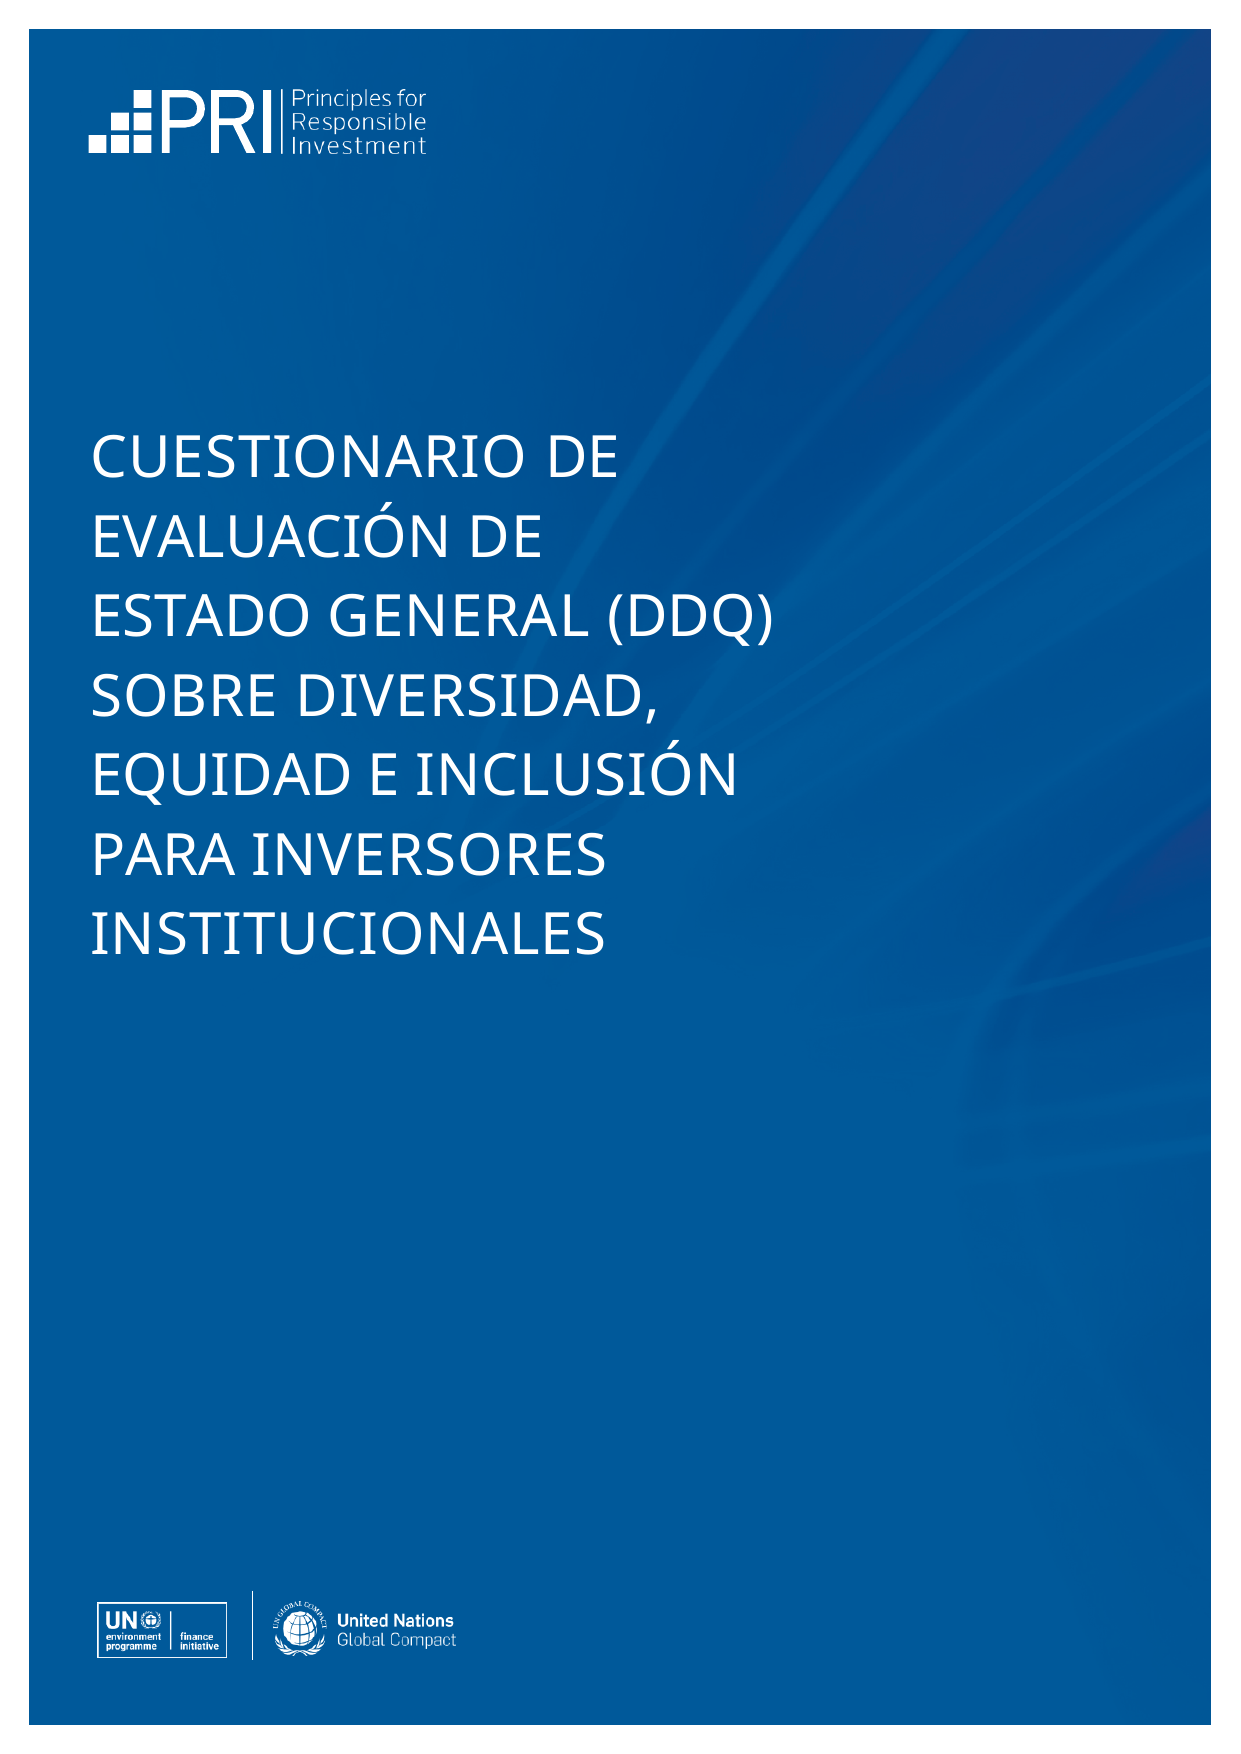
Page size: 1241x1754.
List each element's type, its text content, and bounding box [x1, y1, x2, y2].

text INSTITUCIONALES [90, 892, 1182, 972]
text EQUIDAD E INCLUSIÓN PARA INVERSORES [90, 733, 873, 892]
picture [29, 29, 1211, 1725]
text ESTADO GENERAL (DDQ) SOBRE DIVERSIDAD, [90, 574, 873, 733]
text CUESTIONARIO DE EVALUACIÓN DE [90, 415, 873, 574]
